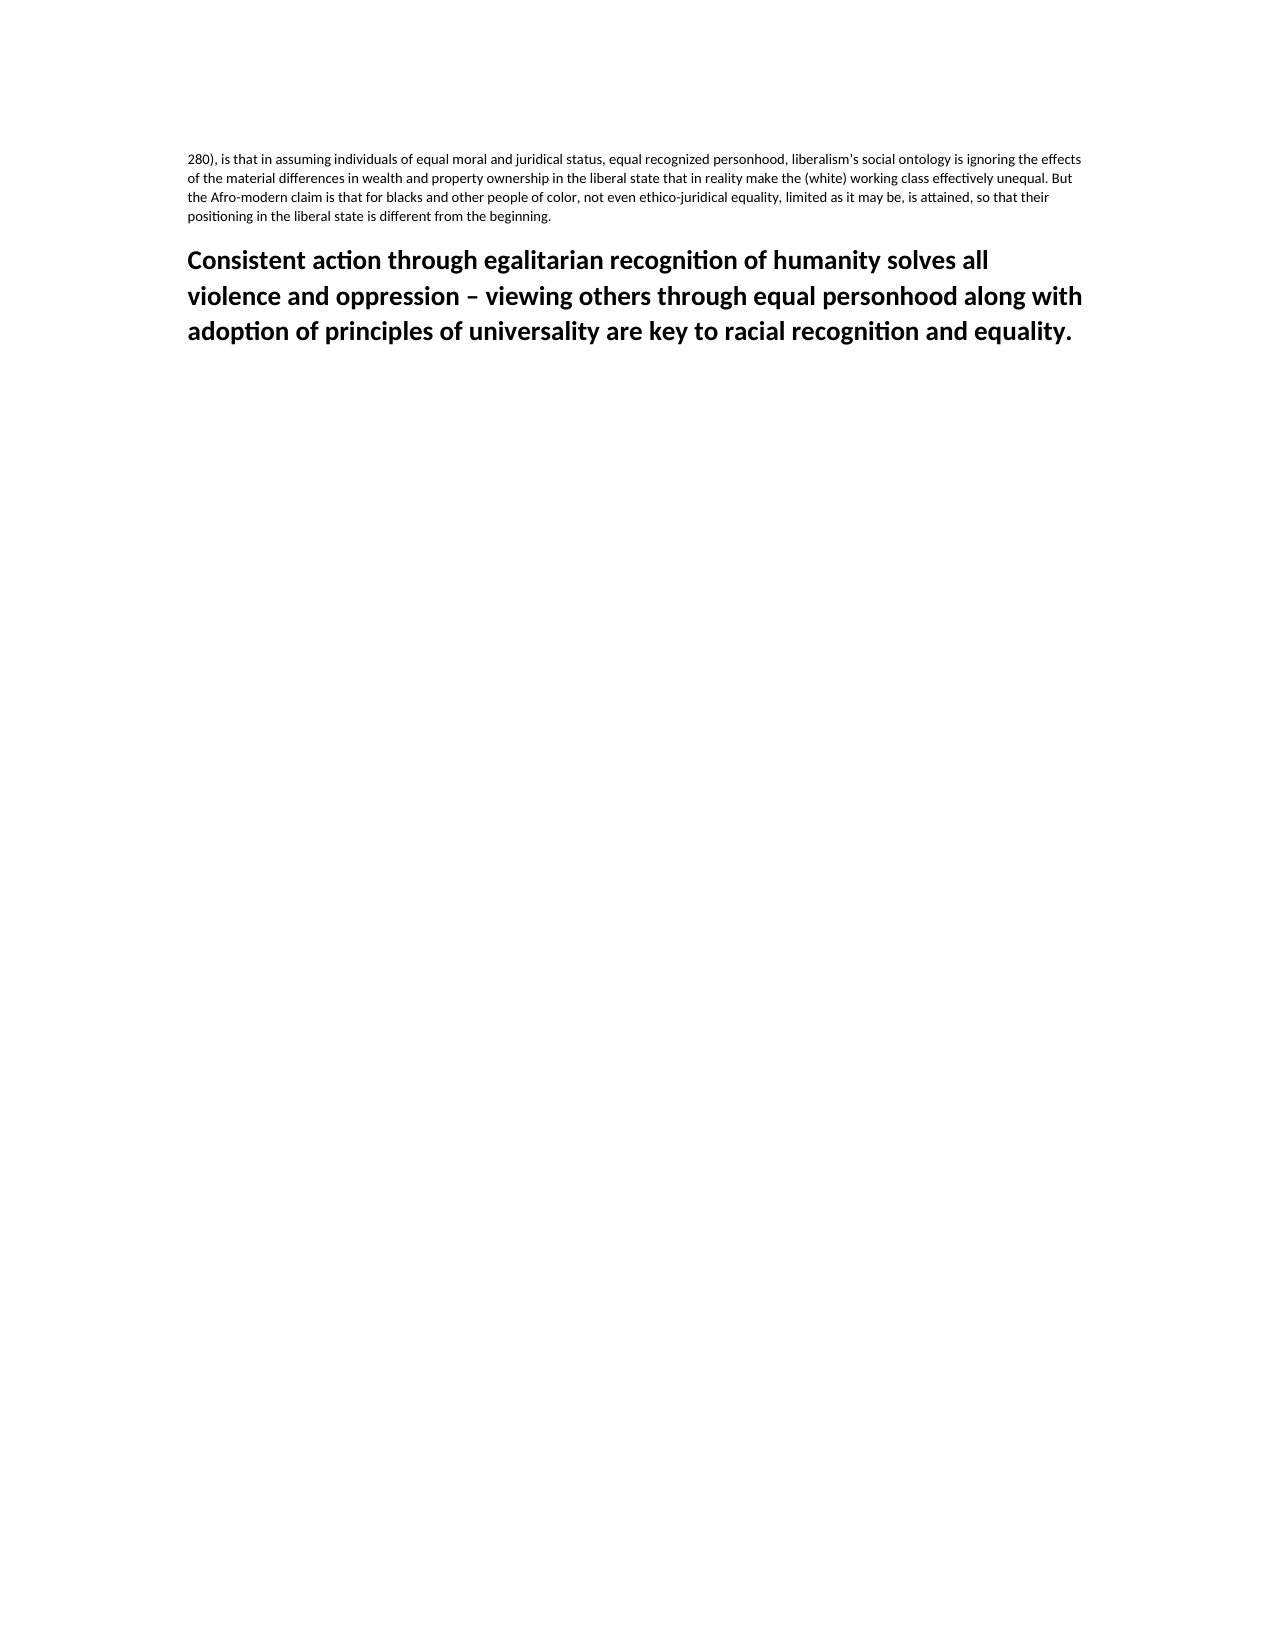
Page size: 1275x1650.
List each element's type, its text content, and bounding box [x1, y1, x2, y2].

subtitle Consistent action through egalitarian recognition of humanity solves all violence and oppression – viewing others through equal personhood along with adoption of principles of universality are key to racial recognition and equality. [187, 243, 1087, 348]
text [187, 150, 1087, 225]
